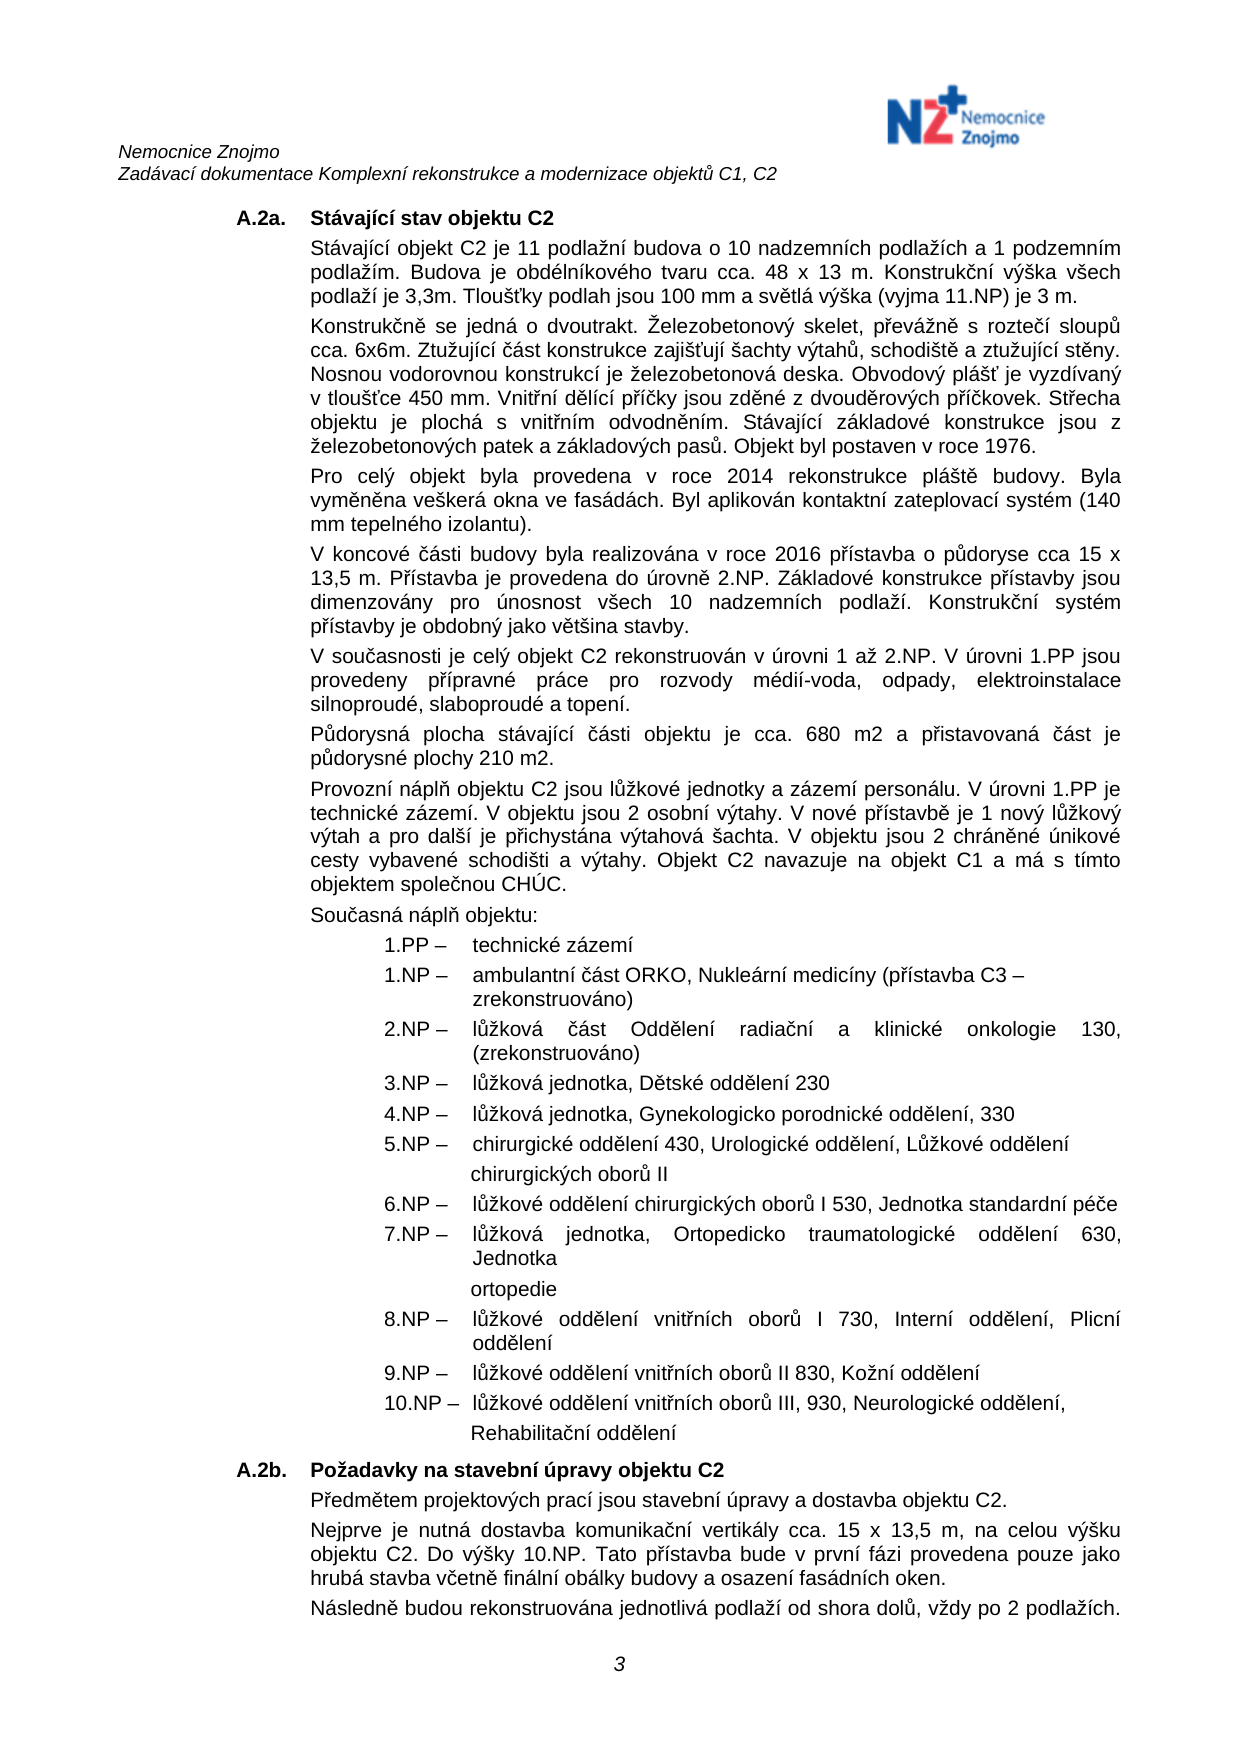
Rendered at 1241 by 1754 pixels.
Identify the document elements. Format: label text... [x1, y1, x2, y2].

text 1.NP – ambulantní část ORKO, Nukleární medicíny (přístavba C3 – zrekonstruováno) [384, 963, 1122, 1011]
text ortopedie [384, 1276, 1122, 1300]
text 8.NP – lůžkové oddělení vnitřních oborů I 730, Interní oddělení, Plicní oddělení [384, 1307, 1122, 1354]
text chirurgických oborů II [384, 1162, 1122, 1186]
text A.2b. Požadavky na stavební úpravy objektu C2 [236, 1458, 1122, 1482]
text Provozní náplň objektu C2 jsou lůžkové jednotky a zázemí personálu. V úrovni 1.PP je technické zázemí. V objektu jsou 2 osobní výtahy. V nové přístavbě je 1 nový lůžkový výtah a pro další je přichystána výtahová šachta. V objektu jsou 2 chráněné únikové cesty vybavené schodišti a výtahy. Objekt C2 navazuje na objekt C1 a má s tímto objektem společnou CHÚC. [310, 776, 1122, 896]
text Stávající objekt C2 je 11 podlažní budova o 10 nadzemních podlažích a 1 podzemním podlažím. Budova je obdélníkového tvaru cca. 48 x 13 m. Konstrukční výška všech podlaží je 3,3m. Tloušťky podlah jsou 100 mm a světlá výška (vyjma 11.NP) je 3 m. [310, 236, 1122, 308]
text 6.NP – lůžkové oddělení chirurgických oborů I 530, Jednotka standardní péče [384, 1192, 1122, 1216]
text 9.NP – lůžkové oddělení vnitřních oborů II 830, Kožní oddělení [384, 1361, 1122, 1385]
text 3.NP – lůžková jednotka, Dětské oddělení 230 [384, 1071, 1122, 1095]
text 1.PP – technické zázemí [384, 933, 1122, 957]
text V současnosti je celý objekt C2 rekonstruován v úrovni 1 až 2.NP. V úrovni 1.PP jsou provedeny přípravné práce pro rozvody médií-voda, odpady, elektroinstalace silnoproudé, slaboproudé a topení. [310, 644, 1122, 716]
text Nejprve je nutná dostavba komunikační vertikály cca. 15 x 13,5 m, na celou výšku objektu C2. Do výšky 10.NP. Tato přístavba bude v první fázi provedena pouze jako hrubá stavba včetně finální obálky budovy a osazení fasádních oken. [310, 1518, 1122, 1590]
text 5.NP – chirurgické oddělení 430, Urologické oddělení, Lůžkové oddělení [384, 1132, 1122, 1156]
picture [874, 73, 1060, 159]
text 4.NP – lůžková jednotka, Gynekologicko porodnické oddělení, 330 [384, 1101, 1122, 1125]
text Pro celý objekt byla provedena v roce 2014 rekonstrukce pláště budovy. Byla vyměněna veškerá okna ve fasádách. Byl aplikován kontaktní zateplovací systém (140 mm tepelného izolantu). [310, 464, 1122, 536]
text Současná náplň objektu: [310, 902, 1122, 926]
text 7.NP – lůžková jednotka, Ortopedicko traumatologické oddělení 630, Jednotka [384, 1222, 1122, 1270]
text V koncové části budovy byla realizována v roce 2016 přístavba o půdoryse cca 15 x 13,5 m. Přístavba je provedena do úrovně 2.NP. Základové konstrukce přístavby jsou dimenzovány pro únosnost všech 10 nadzemních podlaží. Konstrukční systém přístavby je obdobný jako většina stavby. [310, 542, 1122, 638]
text Půdorysná plocha stávající části objektu je cca. 680 m2 a přistavovaná část je půdorysné plochy 210 m2. [310, 722, 1122, 770]
text 2.NP – lůžková část Oddělení radiační a klinické onkologie 130, (zrekonstruováno) [384, 1017, 1122, 1065]
text Konstrukčně se jedná o dvoutrakt. Železobetonový skelet, převážně s roztečí sloupů cca. 6x6m. Ztužující část konstrukce zajišťují šachty výtahů, schodiště a ztužující stěny. Nosnou vodorovnou konstrukcí je železobetonová deska. Obvodový plášť je vyzdívaný v tloušťce 450 mm. Vnitřní dělící příčky jsou zděné z dvouděrových příčkovek. Střecha objektu je plochá s vnitřním odvodněním. Stávající základové konstrukce jsou z železobetonových patek a základových pasů. Objekt byl postaven v roce 1976. [310, 314, 1122, 458]
text 10.NP – lůžkové oddělení vnitřních oborů III, 930, Neurologické oddělení, [384, 1391, 1122, 1415]
text A.2a. Stávající stav objektu C2 [236, 206, 1122, 229]
text Předmětem projektových prací jsou stavební úpravy a dostavba objektu C2. [310, 1488, 1122, 1512]
text Rehabilitační oddělení [384, 1421, 1122, 1445]
